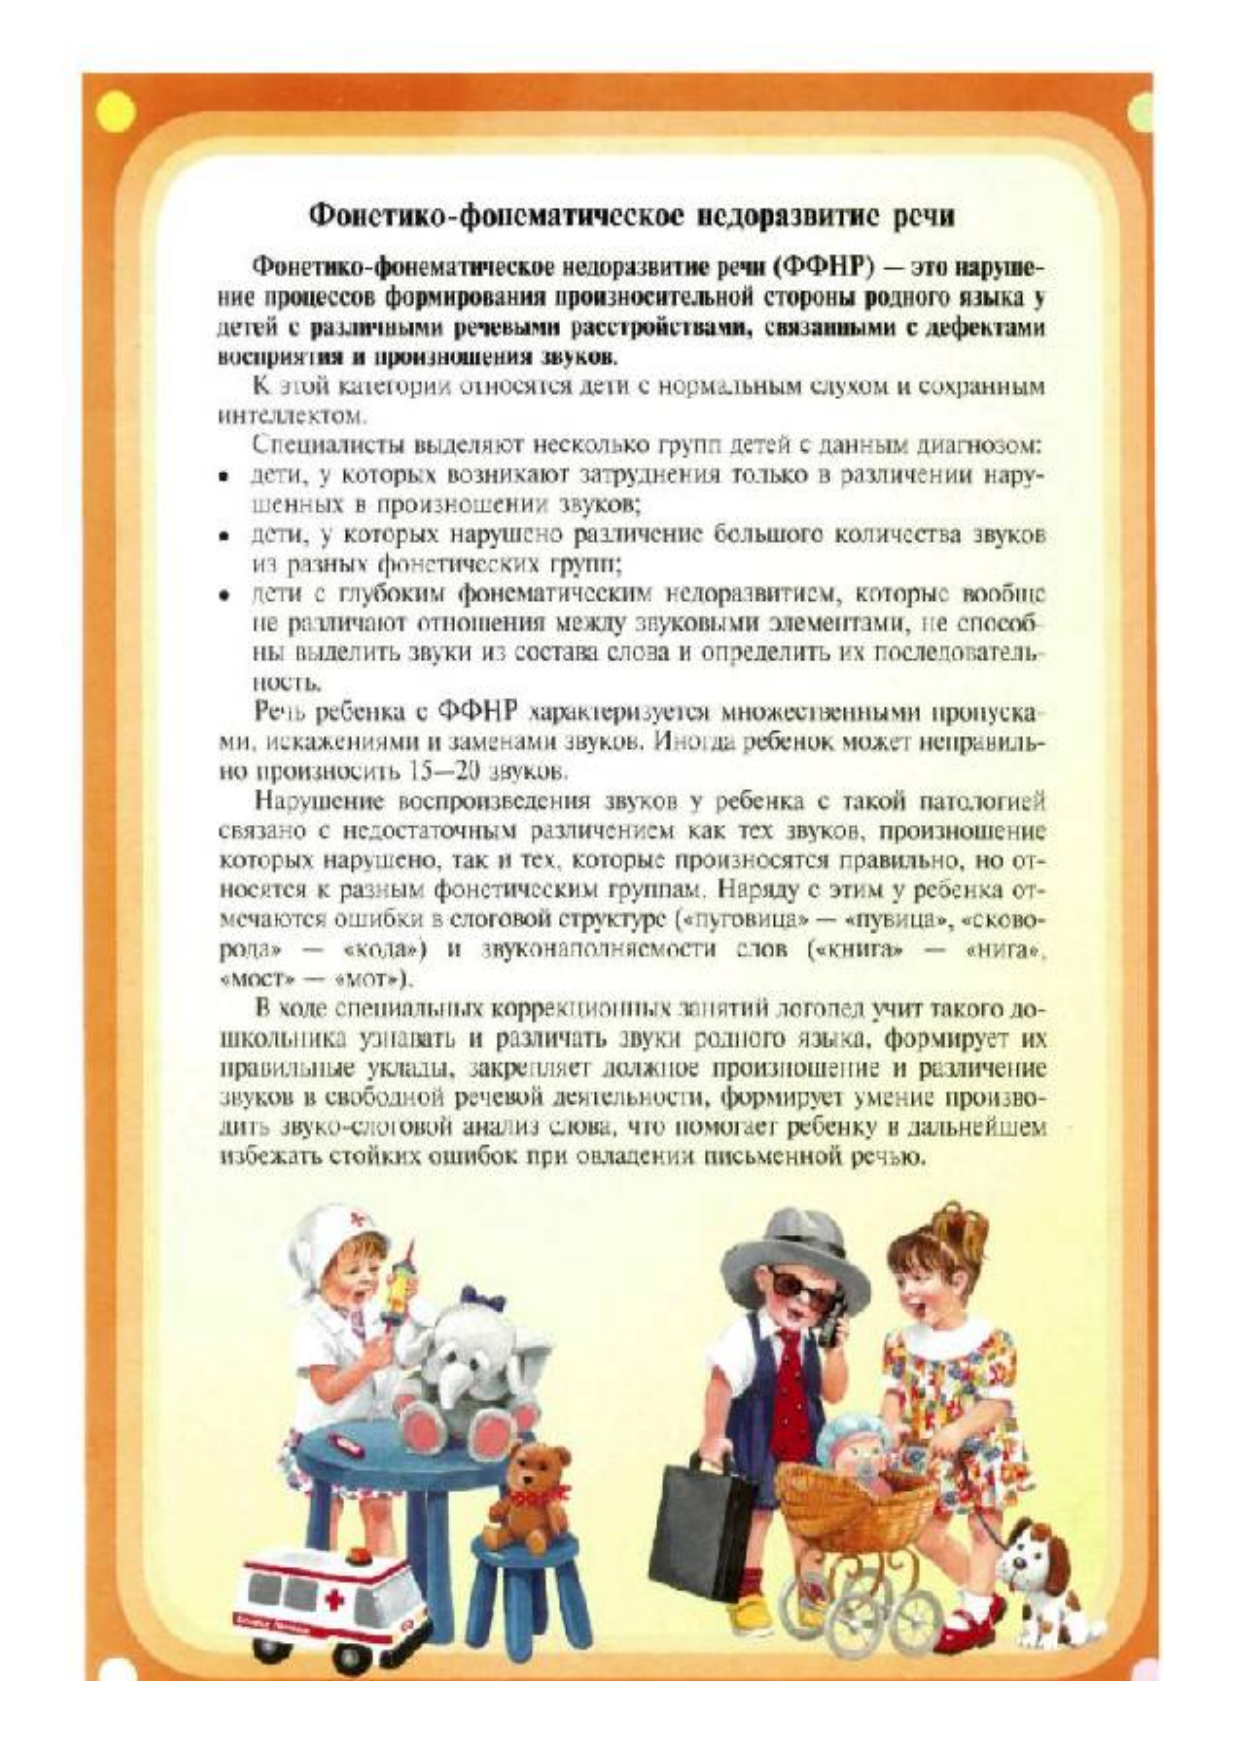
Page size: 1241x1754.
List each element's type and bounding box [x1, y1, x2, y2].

picture [62, 44, 1163, 1681]
